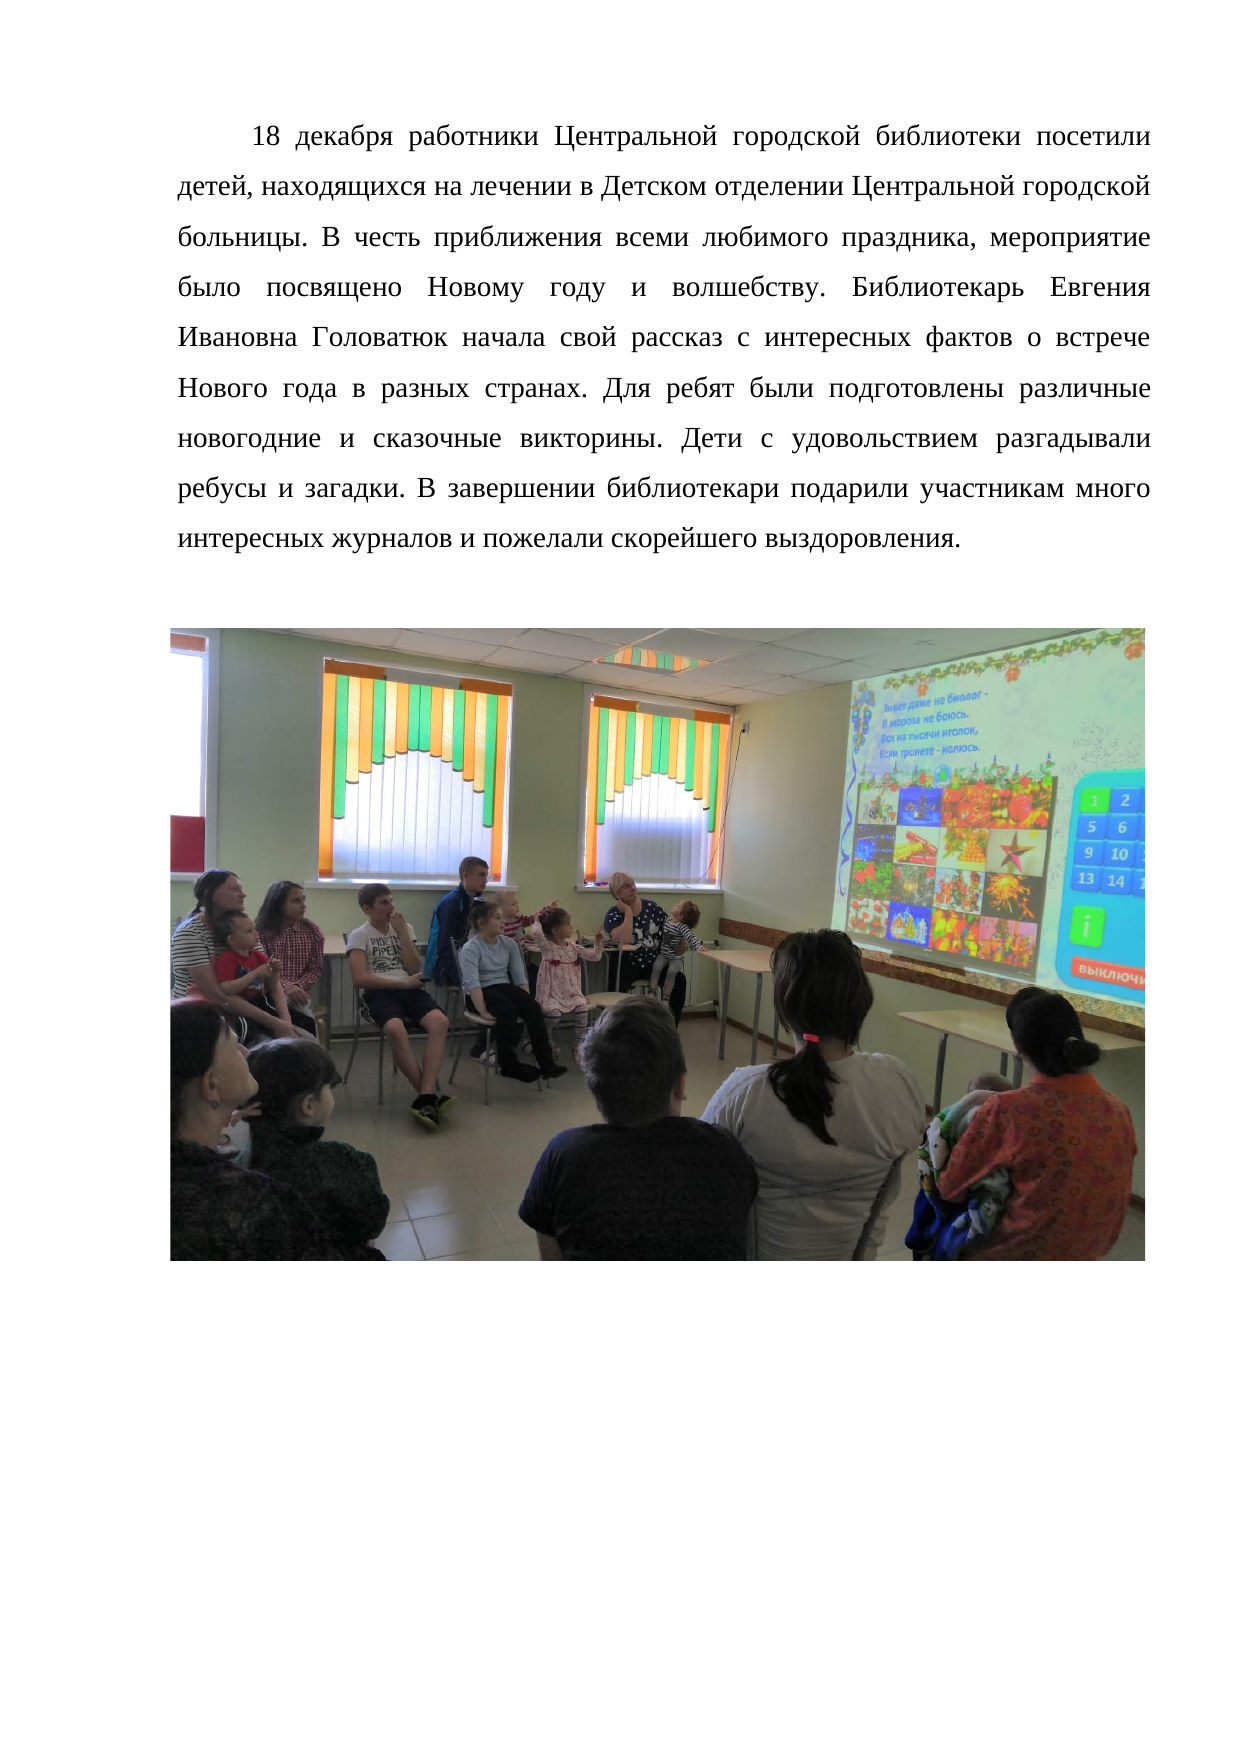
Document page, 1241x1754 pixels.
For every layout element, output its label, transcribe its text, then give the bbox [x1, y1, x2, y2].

picture [170, 628, 1146, 1261]
text 18 декабря работники Центральной городской библиотеки посетили детей, находящихся на лечении в Детском отделении Центральной городской больницы. В честь приближения всеми любимого праздника, мероприятие было посвящено Новому году и волшебству. Библиотекарь Евгения Ивановна Головатюк начала свой рассказ с интересных фактов о встрече Нового года в разных странах. Для ребят были подготовлены различные новогодние и сказочные викторины. Дети с удовольствием разгадывали ребусы и загадки. В завершении библиотекари подарили участникам много интересных журналов и пожелали скорейшего выздоровления. [177, 118, 1152, 554]
